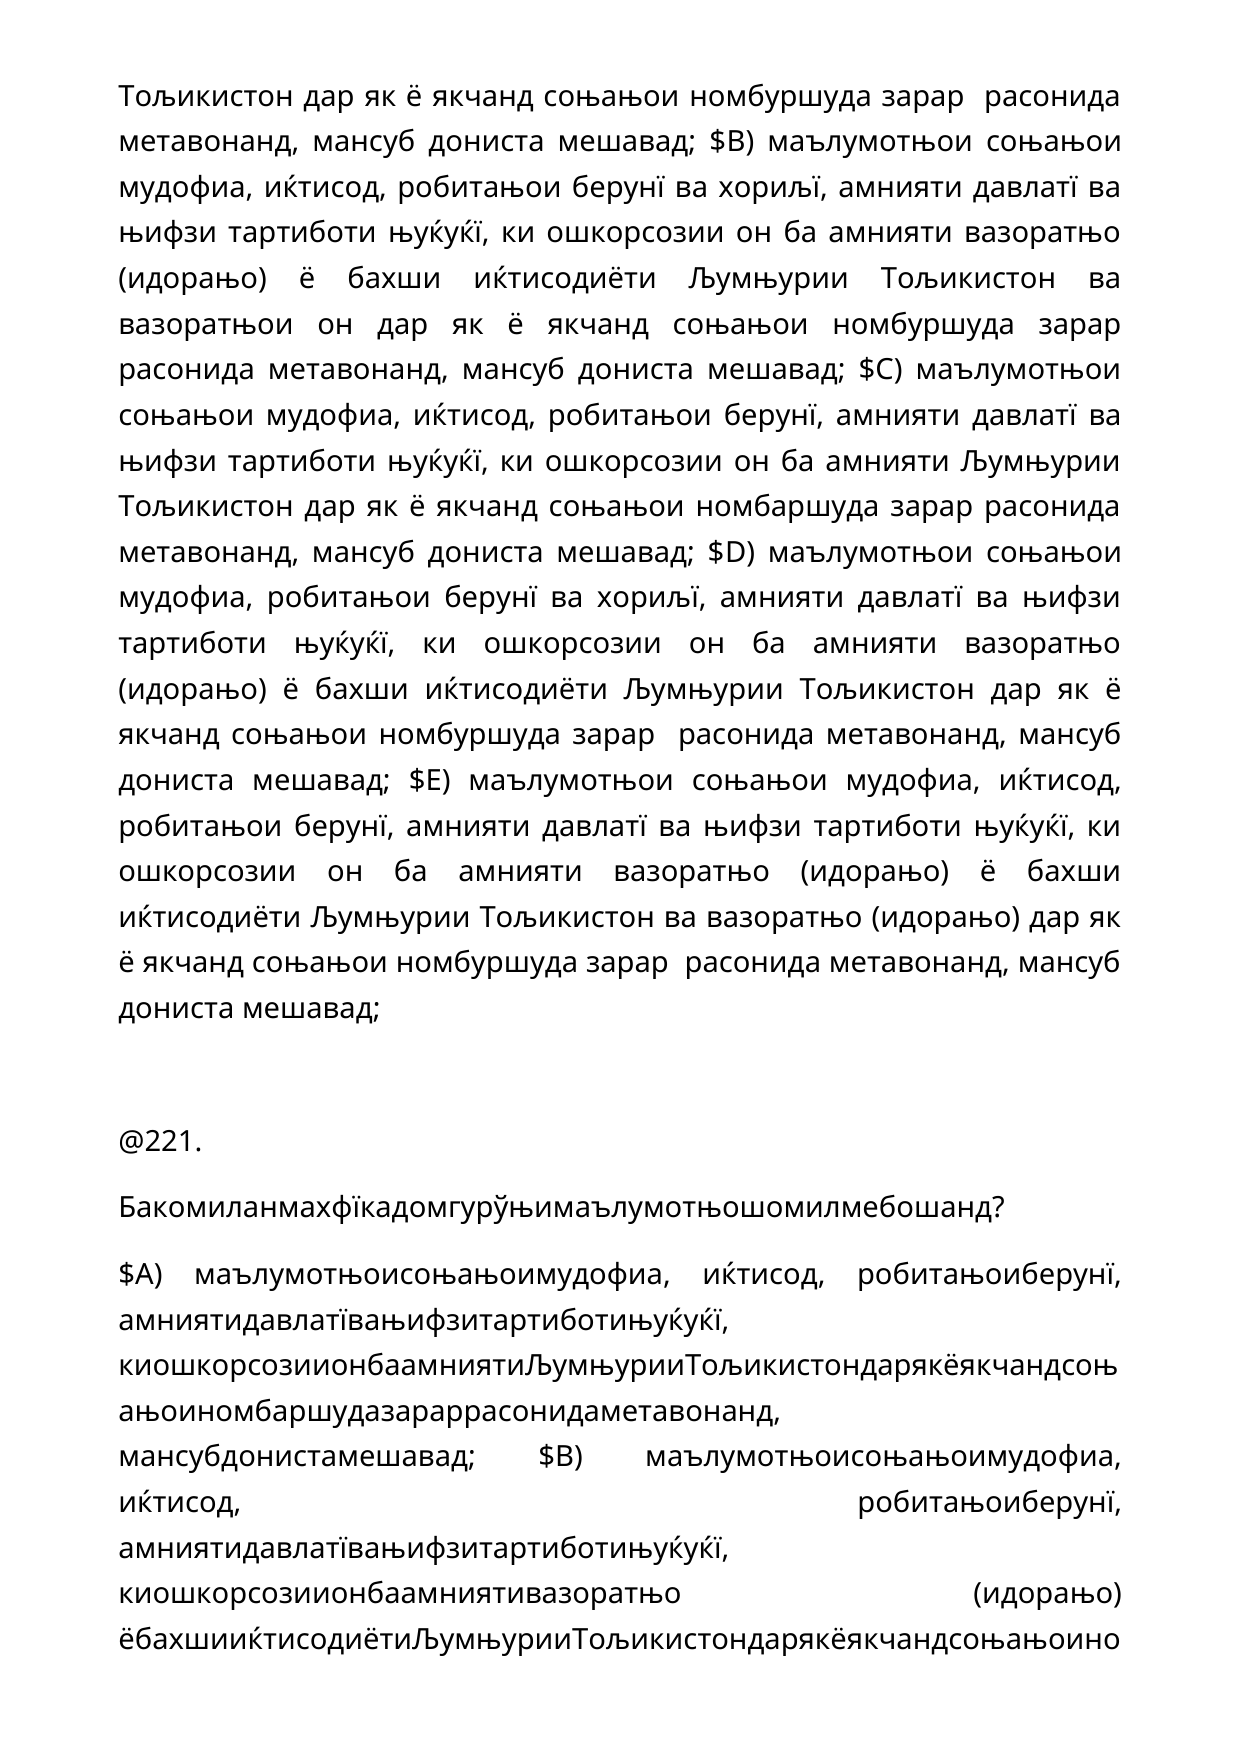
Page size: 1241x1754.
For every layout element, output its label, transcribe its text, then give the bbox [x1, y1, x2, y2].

text @221. [118, 1120, 1122, 1160]
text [118, 1253, 1122, 1658]
text Бакомиланмахфїкадомгурўњимаълумотњошомилмебошанд? [118, 1187, 1122, 1226]
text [118, 75, 1122, 1027]
